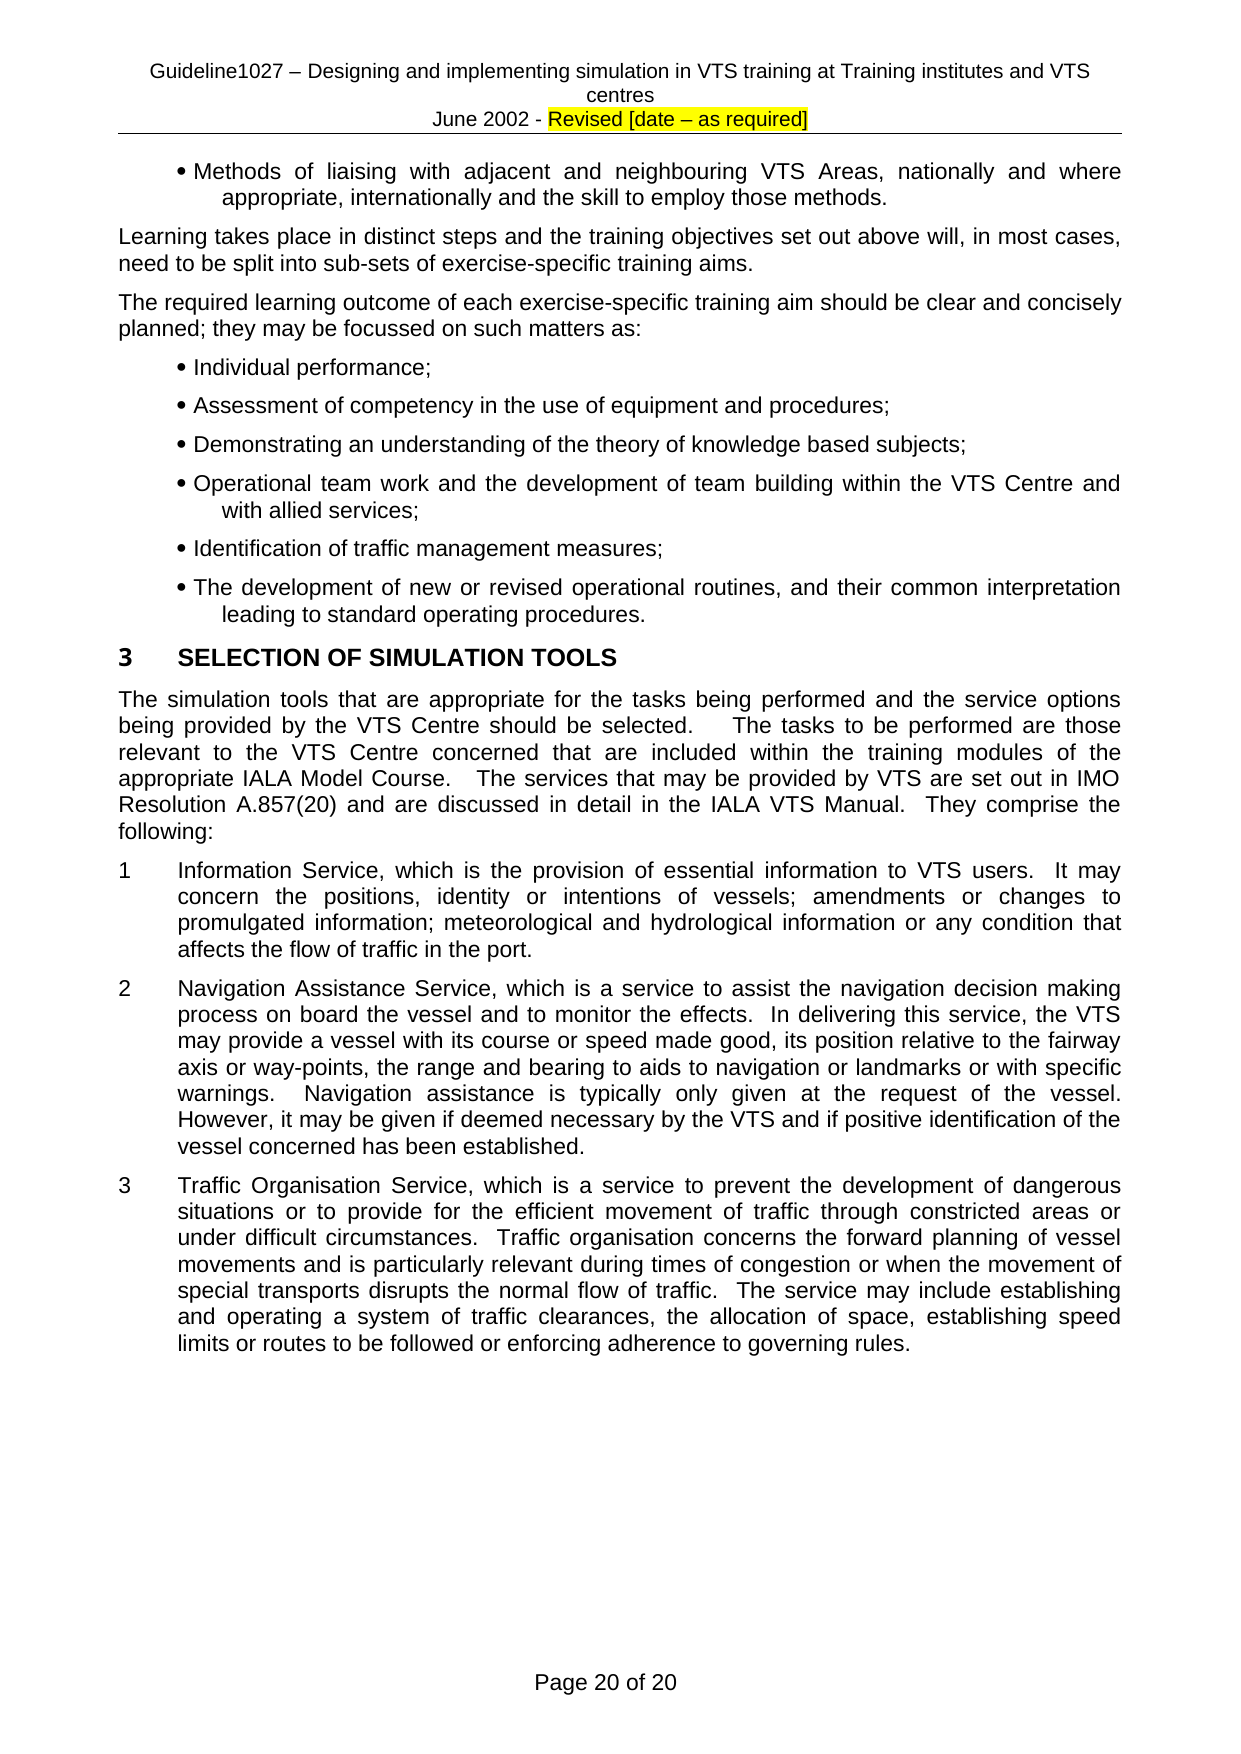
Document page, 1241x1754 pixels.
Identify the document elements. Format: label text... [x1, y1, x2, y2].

subtitle SELECTION OF SIMULATION TOOLS [118, 639, 1122, 673]
text Demonstrating an understanding of the theory of knowledge based subjects; [177, 431, 1122, 458]
list Traffic Organisation Service, which is a service to prevent the development of dangerous situations or to provide for the efficient movement of traffic through constricted areas or under difficult circumstances. Traffic organisation concerns the forward planning of vessel movements and is particularly relevant during times of congestion or when the movement of special transports disrupts the normal flow of traffic. The service may include establishing and operating a system of traffic clearances, the allocation of space, establishing speed limits or routes to be followed or enforcing adherence to governing rules. [118, 1172, 1122, 1356]
list Information Service, which is the provision of essential information to VTS users. It may concern the positions, identity or intentions of vessels; amendments or changes to promulgated information; meteorological and hydrological information or any condition that affects the flow of traffic in the port. [118, 857, 1122, 962]
text Individual performance; [177, 354, 1122, 380]
text The simulation tools that are appropriate for the tasks being performed and the service options being provided by the VTS Centre should be selected. The tasks to be performed are those relevant to the VTS Centre concerned that are included within the training modules of the appropriate IALA Model Course. The services that may be provided by VTS are set out in IMO Resolution A.857(20) and are discussed in detail in the IALA VTS Manual. They comprise the following: [118, 686, 1122, 844]
text The development of new or revised operational routines, and their common interpretation leading to standard operating procedures. [177, 574, 1122, 627]
text Operational team work and the development of team building within the VTS Centre and with allied services; [177, 470, 1122, 523]
text Identification of traffic management measures; [177, 535, 1122, 562]
text Learning takes place in distinct steps and the training objectives set out above will, in most cases, need to be split into sub-sets of exercise-specific training aims. [118, 223, 1122, 276]
list Navigation Assistance Service, which is a service to assist the navigation decision making process on board the vessel and to monitor the effects. In delivering this service, the VTS may provide a vessel with its course or speed made good, its position relative to the fairway axis or way-points, the range and bearing to aids to navigation or landmarks or with specific warnings. Navigation assistance is typically only given at the request of the vessel. However, it may be given if deemed necessary by the VTS and if positive identification of the vessel concerned has been established. [118, 974, 1122, 1159]
text The required learning outcome of each exercise-specific training aim should be clear and concisely planned; they may be focussed on such matters as: [118, 288, 1122, 341]
text Methods of liaising with adjacent and neighbouring VTS Areas, nationally and where appropriate, internationally and the skill to employ those methods. [177, 158, 1122, 211]
text Assessment of competency in the use of equipment and procedures; [177, 392, 1122, 419]
